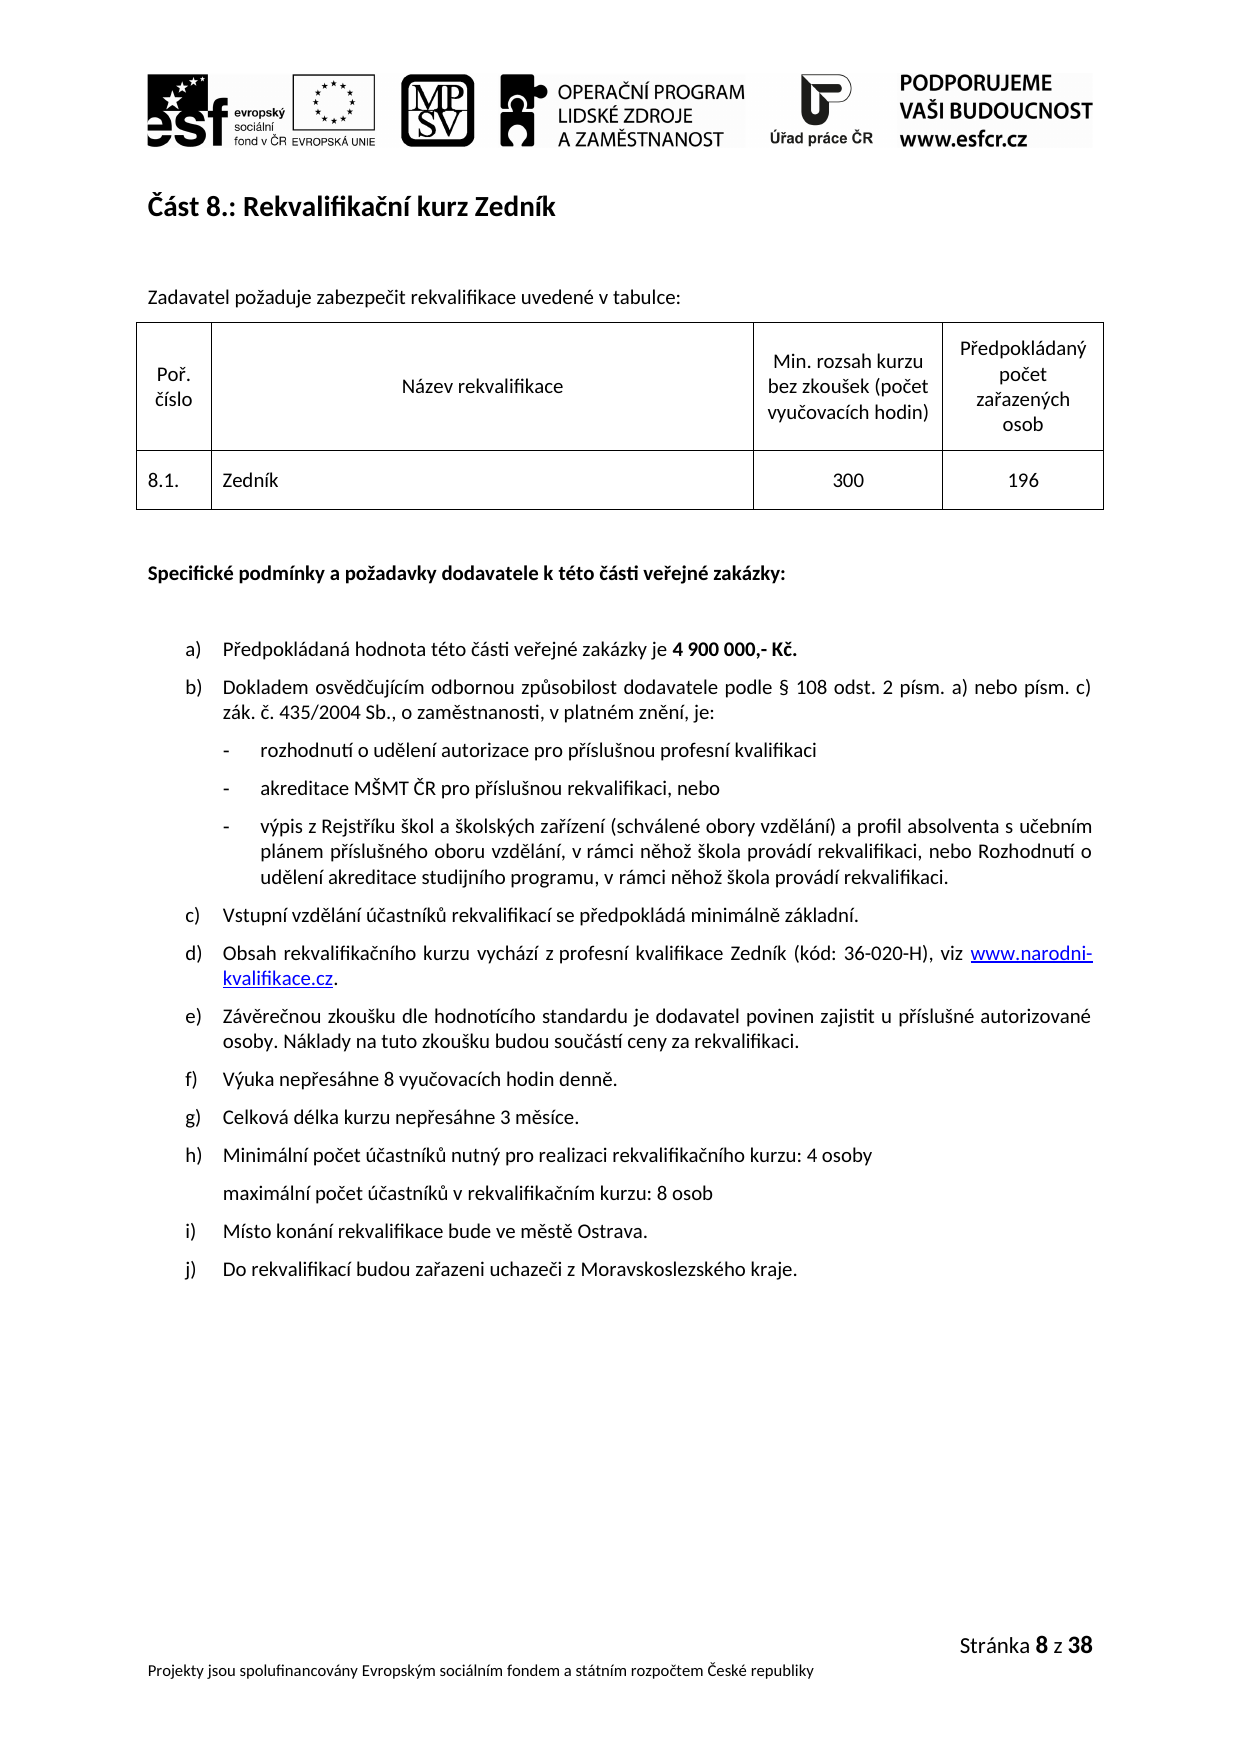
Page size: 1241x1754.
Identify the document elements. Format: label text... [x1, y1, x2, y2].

list výpis z Rejstříku škol a školských zařízení (schválené obory vzdělání) a profil absolventa s učebním plánem příslušného oboru vzdělání, v rámci něhož škola provádí rekvalifikaci, nebo Rozhodnutí o udělení akreditace studijního programu, v rámci něhož škola provádí rekvalifikaci. [223, 813, 1093, 889]
list Celková délka kurzu nepřesáhne 3 měsíce. [185, 1104, 1093, 1130]
table_cell 8.1. [137, 451, 211, 509]
list Výuka nepřesáhne 8 vyučovacích hodin denně. [185, 1066, 1093, 1092]
table_header Poř. číslo [137, 323, 211, 449]
list Místo konání rekvalifikace bude ve městě Ostrava. [185, 1218, 1093, 1243]
table_cell 196 [943, 451, 1103, 509]
picture [147, 73, 1093, 148]
list Předpokládaná hodnota této části veřejné zakázky je 4 900 000,- Kč. [185, 636, 1093, 661]
list Obsah rekvalifikačního kurzu vychází z profesní kvalifikace Zedník (kód: 36-020-H), viz www.narodni-kvalifikace.cz. [185, 940, 1093, 991]
list akreditace MŠMT ČR pro příslušnou rekvalifikaci, nebo [223, 775, 1093, 801]
table_header Název rekvalifikace [212, 323, 753, 449]
table_header Předpokládaný počet zařazených osob [943, 323, 1103, 449]
list Závěrečnou zkoušku dle hodnotícího standardu je dodavatel povinen zajistit u příslušné autorizované osoby. Náklady na tuto zkoušku budou součástí ceny za rekvalifikaci. [185, 1003, 1093, 1054]
list Dokladem osvědčujícím odbornou způsobilost dodavatele podle § 108 odst. 2 písm. a) nebo písm. c) zák. č. 435/2004 Sb., o zaměstnanosti, v platném znění, je: [185, 674, 1093, 725]
table_header Min. rozsah kurzu bez zkoušek (počet vyučovacích hodin) [754, 323, 942, 449]
text Specifické podmínky a požadavky dodavatele k této části veřejné zakázky: [148, 560, 1093, 586]
list Minimální počet účastníků nutný pro realizaci rekvalifikačního kurzu: 4 osoby [185, 1142, 1093, 1168]
list maximální počet účastníků v rekvalifikačním kurzu: 8 osob [223, 1180, 1093, 1206]
list rozhodnutí o udělení autorizace pro příslušnou profesní kvalifikaci [223, 737, 1093, 763]
table_cell Zedník [212, 451, 753, 509]
text Část 8.: Rekvalifikační kurz Zedník [148, 188, 1093, 223]
list Do rekvalifikací budou zařazeni uchazeči z Moravskoslezského kraje. [185, 1256, 1093, 1281]
text Zadavatel požaduje zabezpečit rekvalifikace uvedené v tabulce: [148, 284, 1093, 309]
list Vstupní vzdělání účastníků rekvalifikací se předpokládá minimálně základní. [185, 902, 1093, 927]
table_cell 300 [754, 451, 942, 509]
